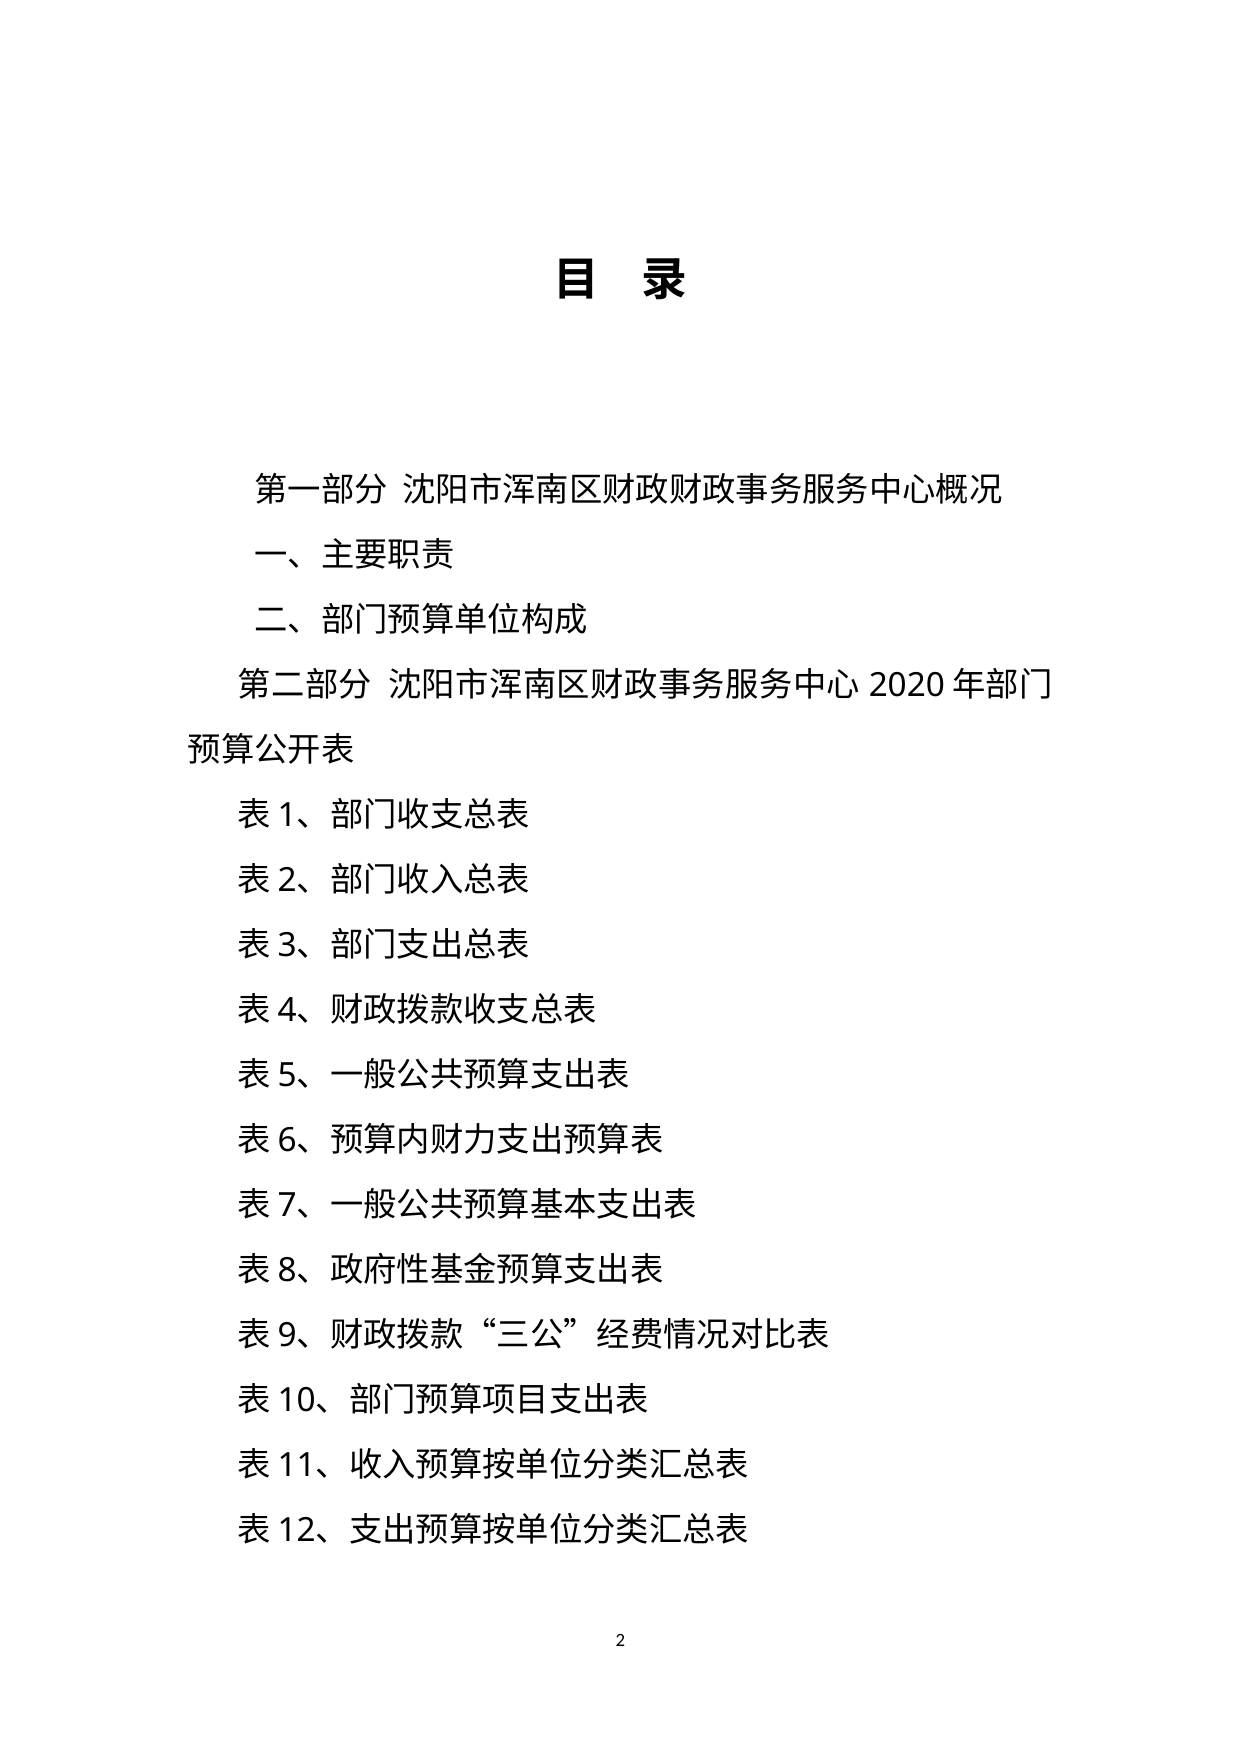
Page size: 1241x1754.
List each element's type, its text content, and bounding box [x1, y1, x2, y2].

text 表8、政府性基金预算支出表 [187, 1234, 1053, 1299]
text 表12、支出预算按单位分类汇总表 [187, 1494, 1053, 1559]
text 表3、部门支出总表 [187, 909, 1053, 974]
text 一、主要职责 [187, 519, 1053, 584]
text 表5、一般公共预算支出表 [187, 1039, 1053, 1104]
text 第二部分 沈阳市浑南区财政事务服务中心2020年部门预算公开表 [187, 649, 1053, 779]
text 表9、财政拨款“三公”经费情况对比表 [187, 1299, 1053, 1364]
text 表7、一般公共预算基本支出表 [187, 1169, 1053, 1234]
text 二、部门预算单位构成 [187, 584, 1053, 649]
text 目 录 [187, 227, 1053, 324]
text 表4、财政拨款收支总表 [187, 974, 1053, 1039]
text 表10、部门预算项目支出表 [187, 1364, 1053, 1429]
text 表11、收入预算按单位分类汇总表 [187, 1429, 1053, 1494]
text 表6、预算内财力支出预算表 [187, 1104, 1053, 1169]
text 表1、部门收支总表 [187, 779, 1053, 844]
text 第一部分 沈阳市浑南区财政财政事务服务中心概况 [187, 454, 1053, 519]
text 表2、部门收入总表 [187, 844, 1053, 909]
